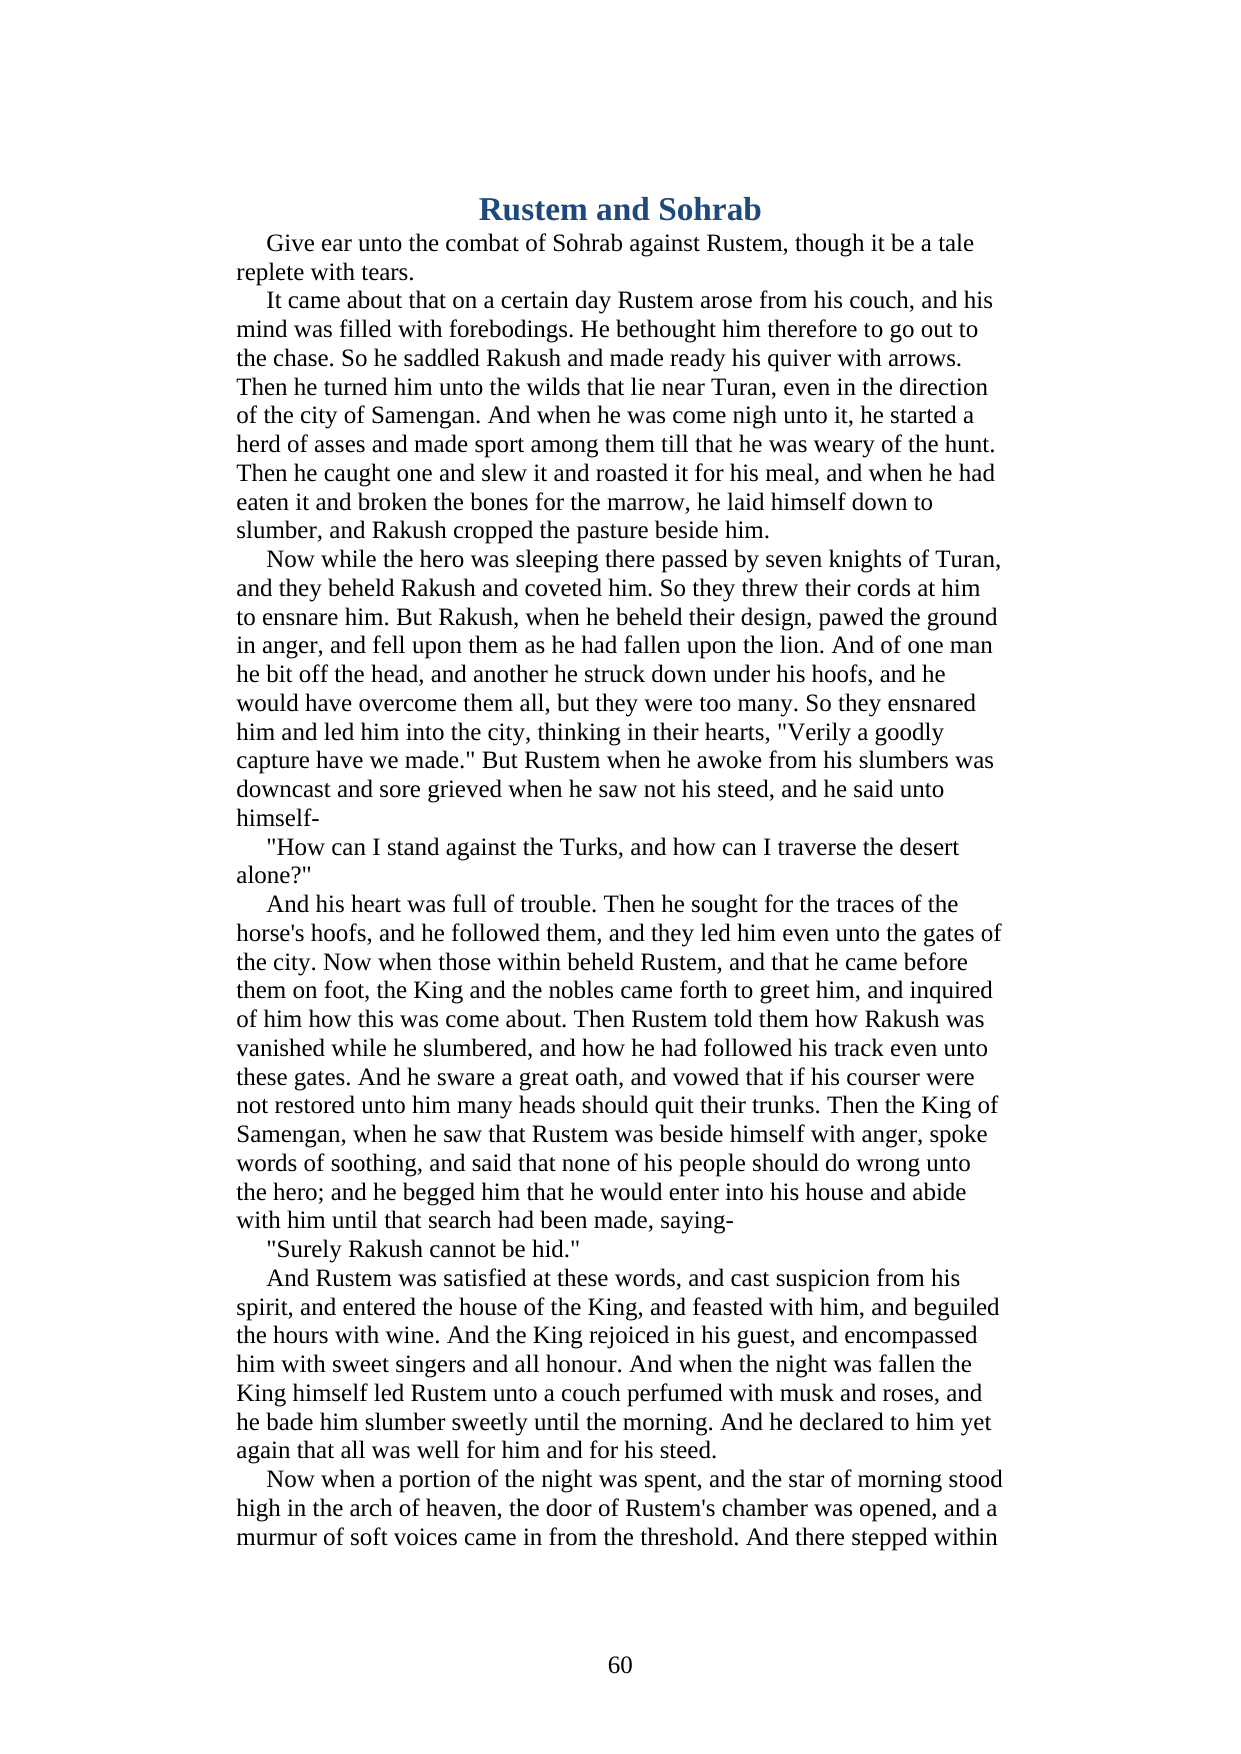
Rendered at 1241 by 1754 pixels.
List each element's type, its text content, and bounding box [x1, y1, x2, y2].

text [236, 1464, 1004, 1551]
text "Surely Rakush cannot be hid." [236, 1234, 1004, 1263]
text And his heart was full of trouble. Then he sought for the traces of the horse's hoofs, and he followed them, and they led him even unto the gates of the city. Now when those within beheld Rustem, and that he came before them on foot, the King and the nobles came forth to greet him, and inquired of him how this was come about. Then Rustem told them how Rakush was vanished while he slumbered, and how he had followed his track even unto these gates. And he sware a great oath, and vowed that if his courser were not restored unto him many heads should quit their trunks. Then the King of Samengan, when he saw that Rustem was beside himself with anger, spoke words of soothing, and said that none of his people should do wrong unto the hero; and he begged him that he would enter into his house and abide with him until that search had been made, saying- [236, 889, 1004, 1234]
text "How can I stand against the Turks, and how can I traverse the desert alone?" [236, 832, 1004, 889]
text Now while the hero was sleeping there passed by seven knights of Turan, and they beheld Rakush and coveted him. So they threw their cords at him to ensnare him. But Rakush, when he beheld their design, pawed the ground in anger, and fell upon them as he had fallen upon the lion. And of one man he bit off the head, and another he struck down under his hoofs, and he would have overcome them all, but they were too many. So they ensnared him and led him into the city, thinking in their hearts, "Verily a goodly capture have we made." But Rustem when he awoke from his slumbers was downcast and sore grieved when he saw not his steed, and he said unto himself- [236, 544, 1004, 832]
text And Rustem was satisfied at these words, and cast suspicion from his spirit, and entered the house of the King, and feasted with him, and beguiled the hours with wine. And the King rejoiced in his guest, and encompassed him with sweet singers and all honour. And when the night was fallen the King himself led Rustem unto a couch perfumed with musk and roses, and he bade him slumber sweetly until the morning. And he declared to him yet again that all was well for him and for his steed. [236, 1263, 1004, 1464]
text It came about that on a certain day Rustem arose from his couch, and his mind was filled with forebodings. He bethought him therefore to go out to the chase. So he saddled Rakush and made ready his quiver with arrows. Then he turned him unto the wilds that lie near Turan, even in the direction of the city of Samengan. And when he was come nigh unto it, he started a herd of asses and made sport among them till that he was weary of the hunt. Then he caught one and slew it and roasted it for his meal, and when he had eaten it and broken the bones for the marrow, he laid himself down to slumber, and Rakush cropped the pasture beside him. [236, 286, 1004, 544]
text Give ear unto the combat of Sohrab against Rustem, though it be a tale replete with tears. [236, 228, 1004, 286]
subtitle Rustem and Sohrab [236, 190, 1004, 228]
